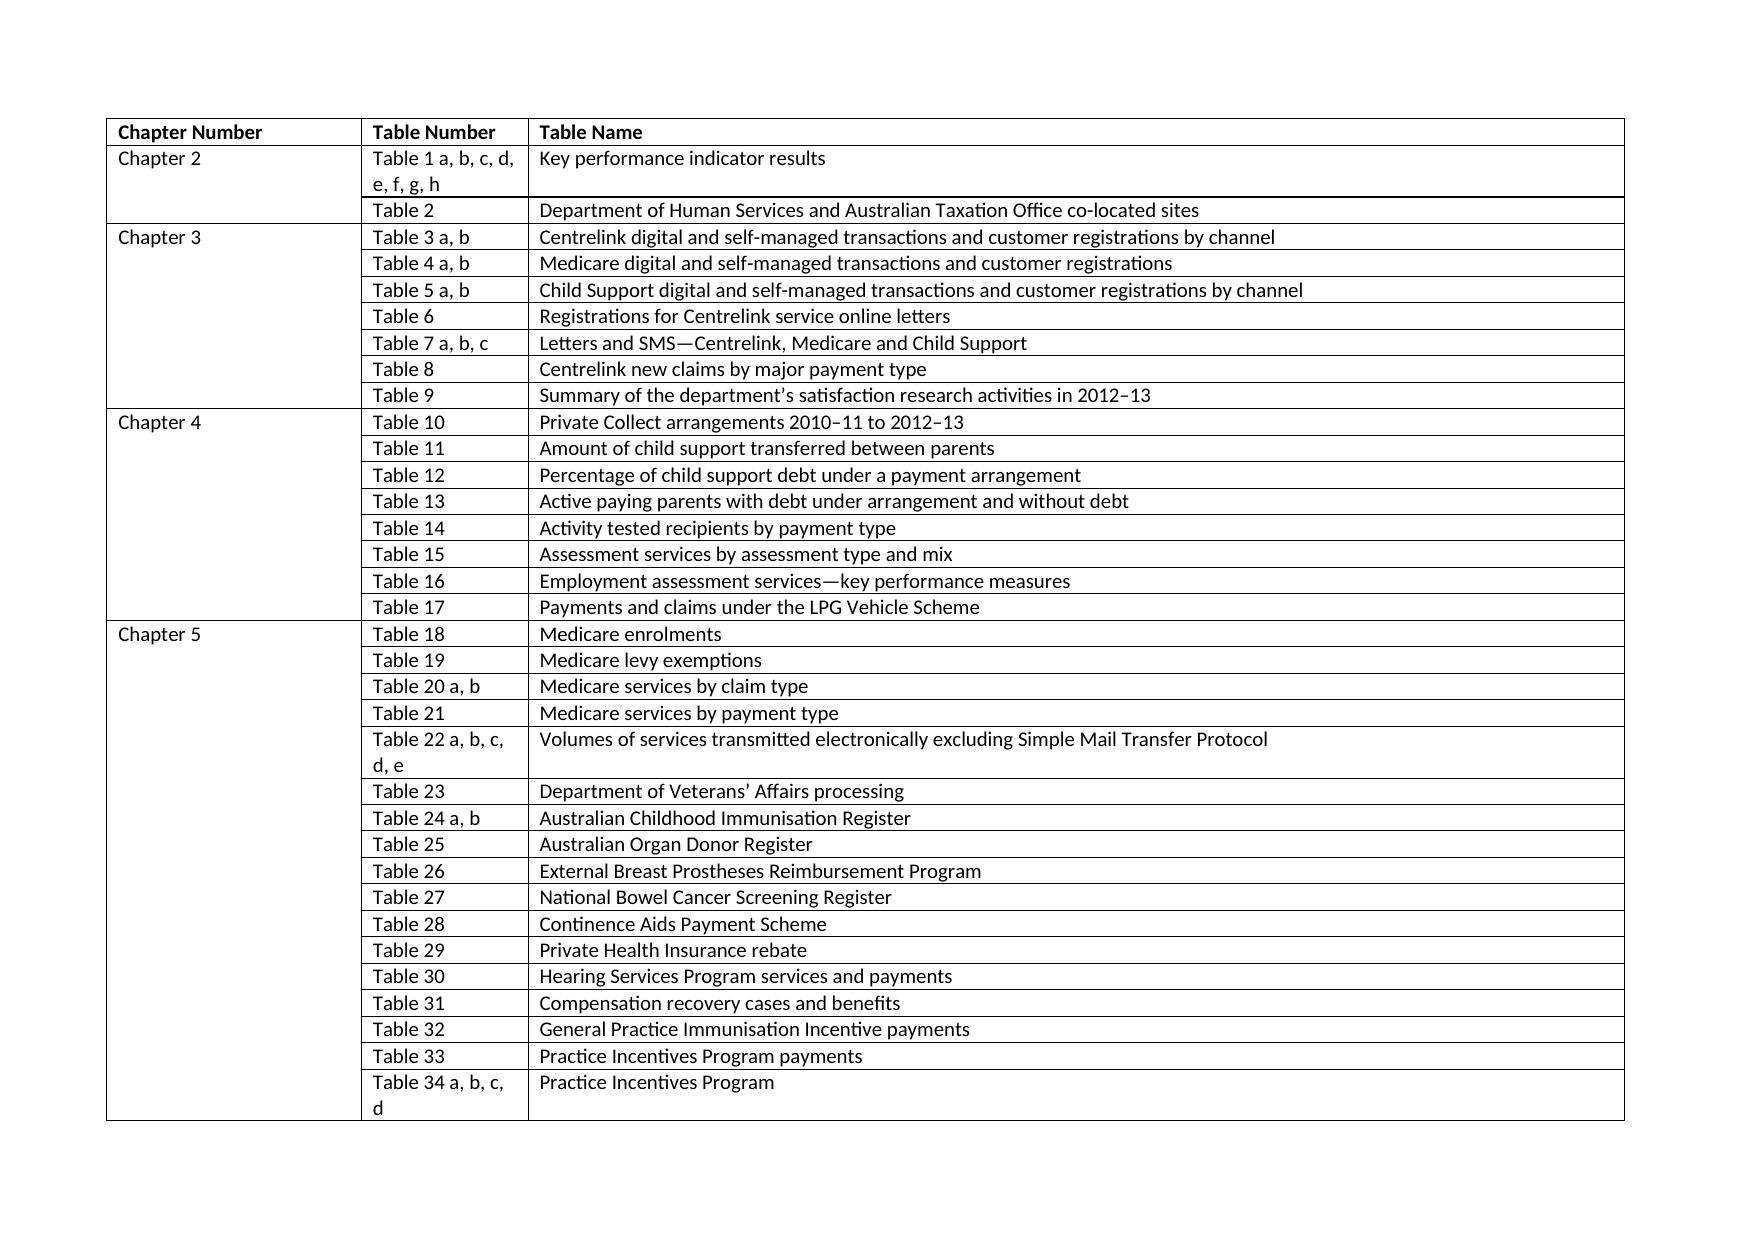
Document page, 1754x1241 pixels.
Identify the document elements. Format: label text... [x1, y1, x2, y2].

table_header Table Name [529, 119, 1624, 144]
table_cell Medicare services by payment type [529, 700, 1624, 726]
table_cell Table 4 a, b [362, 250, 528, 276]
table_cell External Breast Prostheses Reimbursement Program [529, 858, 1624, 883]
table_cell Table 7 a, b, c [362, 330, 528, 355]
table_cell Medicare enrolments [529, 621, 1624, 646]
table_header Table Number [362, 119, 528, 144]
table_cell General Practice Immunisation Incentive payments [529, 1017, 1624, 1042]
table_cell Amount of child support transferred between parents [529, 436, 1624, 461]
table_cell Table 14 [362, 515, 528, 540]
table_cell Chapter 3 [107, 224, 361, 408]
table_cell Letters and SMS—Centrelink, Medicare and Child Support [529, 330, 1624, 355]
table_cell Table 1 a, b, c, d, e, f, g, h [362, 146, 528, 196]
table_cell Table 20 a, b [362, 674, 528, 699]
table_cell Active paying parents with debt under arrangement and without debt [529, 489, 1624, 514]
table_cell Table 17 [362, 594, 528, 620]
table_cell Table 24 a, b [362, 805, 528, 830]
table_cell National Bowel Cancer Screening Register [529, 884, 1624, 910]
table_header Chapter Number [107, 119, 361, 144]
table_cell Table 33 [362, 1043, 528, 1068]
table_cell Table 16 [362, 568, 528, 593]
table_cell Table 22 a, b, c, d, e [362, 727, 528, 777]
table_cell Hearing Services Program services and payments [529, 964, 1624, 989]
table_cell Table 26 [362, 858, 528, 883]
table_cell Volumes of services transmitted electronically excluding Simple Mail Transfer Protocol [529, 727, 1624, 777]
table_cell Private Health Insurance rebate [529, 937, 1624, 963]
table_cell Table 10 [362, 409, 528, 434]
table_cell Australian Childhood Immunisation Register [529, 805, 1624, 830]
table_cell Assessment services by assessment type and mix [529, 541, 1624, 567]
table_cell Table 27 [362, 884, 528, 910]
table_cell Table 15 [362, 541, 528, 567]
table_cell Table 13 [362, 489, 528, 514]
table_cell Table 29 [362, 937, 528, 963]
table_cell Chapter 5 [107, 621, 361, 1120]
table_cell Table 30 [362, 964, 528, 989]
table_cell Table 32 [362, 1017, 528, 1042]
table_cell Department of Human Services and Australian Taxation Office co-located sites [529, 198, 1624, 223]
table_cell Chapter 2 [107, 146, 361, 223]
table_cell Chapter 4 [107, 409, 361, 620]
table_cell Table 25 [362, 831, 528, 857]
table_cell Table 11 [362, 436, 528, 461]
table_cell Department of Veterans’ Affairs processing [529, 779, 1624, 804]
table_cell Compensation recovery cases and benefits [529, 990, 1624, 1016]
table_cell Table 3 a, b [362, 224, 528, 249]
table_cell Key performance indicator results [529, 146, 1624, 196]
table_cell Table 8 [362, 356, 528, 382]
table_cell Table 28 [362, 911, 528, 936]
table_cell Table 19 [362, 647, 528, 673]
table_cell Table 12 [362, 462, 528, 487]
table_cell Percentage of child support debt under a payment arrangement [529, 462, 1624, 487]
table_cell Private Collect arrangements 2010–11 to 2012–13 [529, 409, 1624, 434]
table_cell Registrations for Centrelink service online letters [529, 303, 1624, 329]
table_cell Summary of the department’s satisfaction research activities in 2012–13 [529, 383, 1624, 408]
table_cell Child Support digital and self-managed transactions and customer registrations by channel [529, 277, 1624, 302]
table_cell Medicare digital and self-managed transactions and customer registrations [529, 250, 1624, 276]
table_cell Medicare levy exemptions [529, 647, 1624, 673]
table_cell Medicare services by claim type [529, 674, 1624, 699]
table_cell Table 21 [362, 700, 528, 726]
table_cell Practice Incentives Program [529, 1070, 1624, 1120]
table_cell Table 6 [362, 303, 528, 329]
table_cell Continence Aids Payment Scheme [529, 911, 1624, 936]
table_cell Table 5 a, b [362, 277, 528, 302]
table_cell Table 23 [362, 779, 528, 804]
table_cell Table 18 [362, 621, 528, 646]
table_cell Employment assessment services—key performance measures [529, 568, 1624, 593]
table_cell Payments and claims under the LPG Vehicle Scheme [529, 594, 1624, 620]
table_cell Australian Organ Donor Register [529, 831, 1624, 857]
table_cell Activity tested recipients by payment type [529, 515, 1624, 540]
table_cell Table 9 [362, 383, 528, 408]
table_cell Centrelink new claims by major payment type [529, 356, 1624, 382]
table_cell Practice Incentives Program payments [529, 1043, 1624, 1068]
table_cell Table 2 [362, 198, 528, 223]
table_cell Centrelink digital and self-managed transactions and customer registrations by channel [529, 224, 1624, 249]
table_cell Table 31 [362, 990, 528, 1016]
table_cell Table 34 a, b, c, d [362, 1070, 528, 1120]
